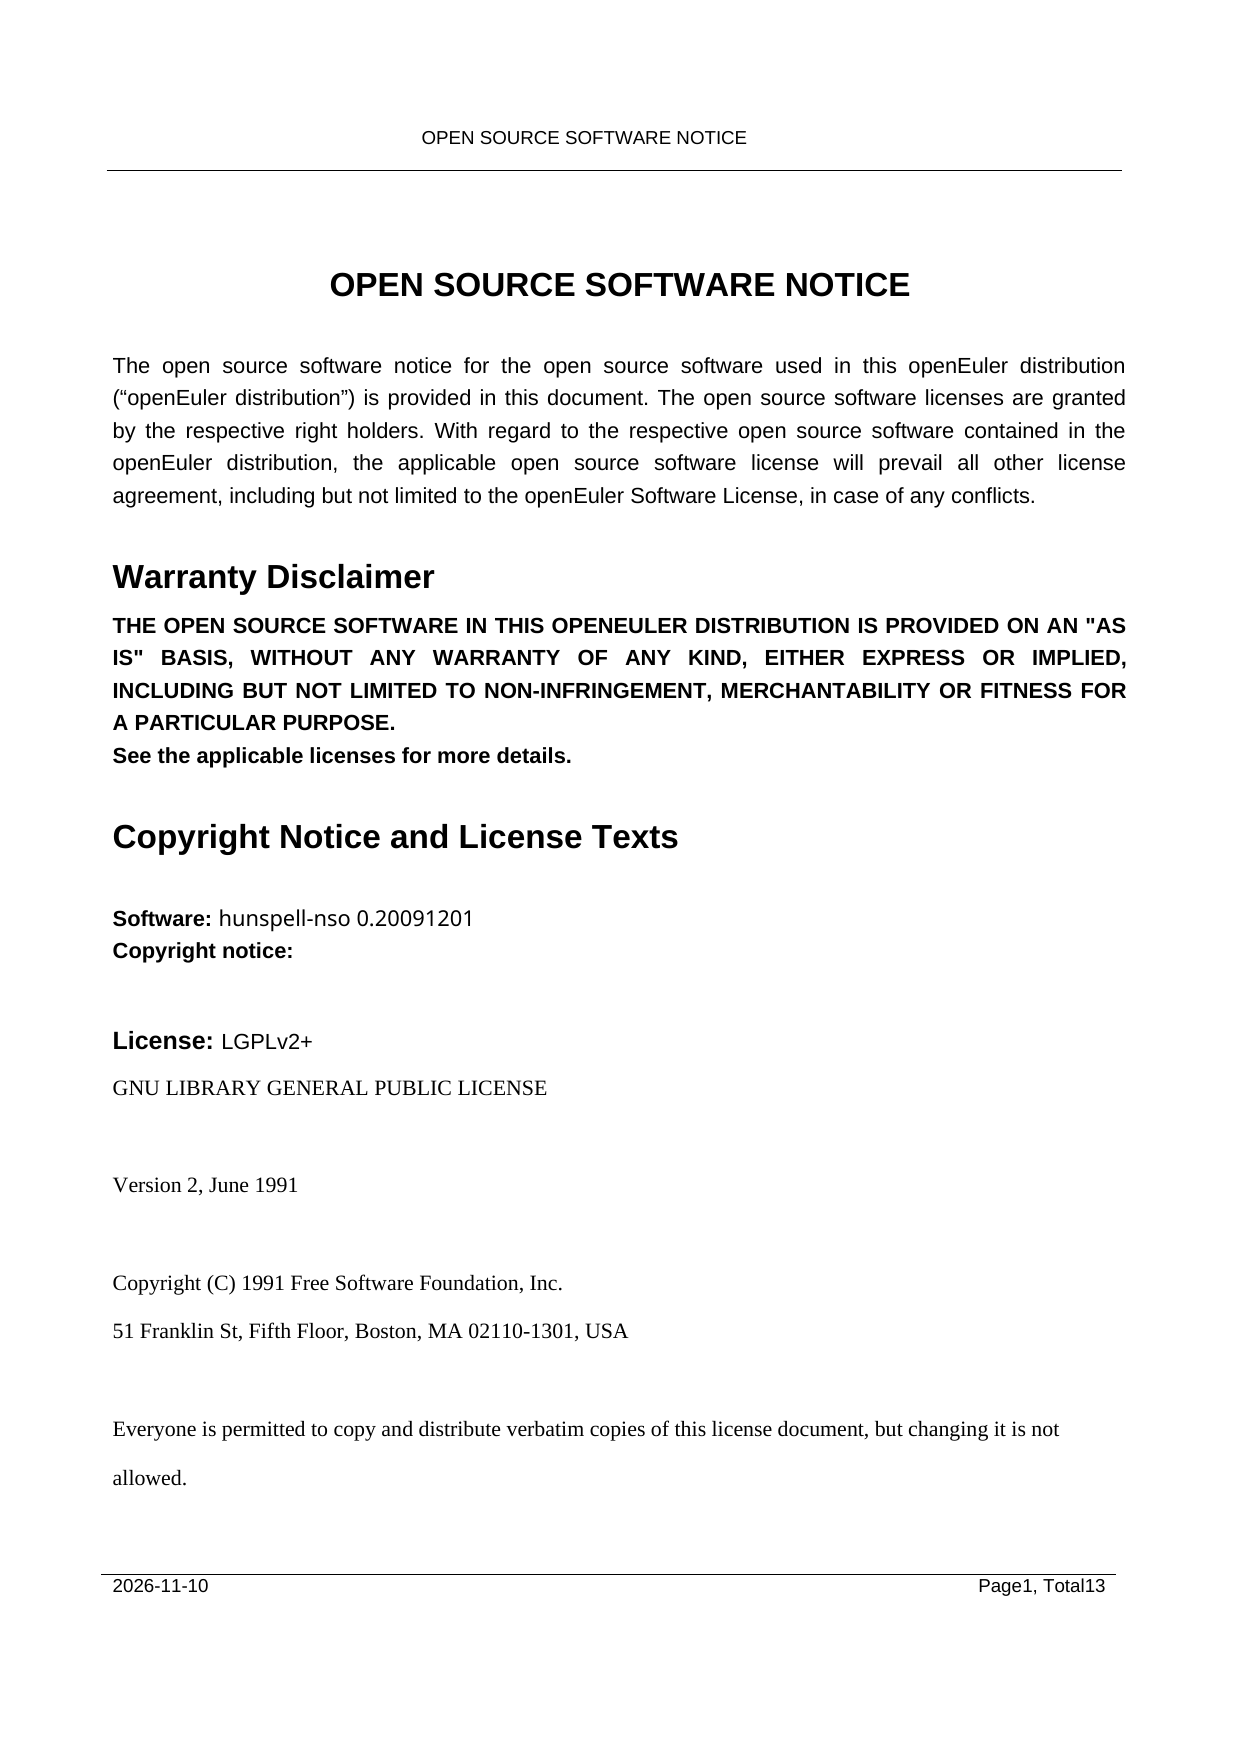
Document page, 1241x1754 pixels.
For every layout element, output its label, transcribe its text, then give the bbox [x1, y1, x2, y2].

text The open source software notice for the open source software used in this openEuler distribution (“openEuler distribution”) is provided in this document. The open source software licenses are granted by the respective right holders. With regard to the respective open source software contained in the openEuler distribution, the applicable open source software license will prevail all other license agreement, including but not limited to the openEuler Software License, in case of any conflicts. [112, 349, 1128, 511]
text License: LGPLv2+ [112, 1024, 1128, 1057]
text Software: hunspell-nso 0.20091201 [112, 901, 1128, 934]
text Copyright Notice and License Texts [112, 804, 1128, 869]
text OPEN SOURCE SOFTWARE NOTICE [112, 251, 1128, 316]
text Copyright notice: [112, 934, 1128, 966]
text Warranty Disclaimer [112, 544, 1128, 609]
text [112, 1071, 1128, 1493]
text THE OPEN SOURCE SOFTWARE IN THIS OPENEULER DISTRIBUTION IS PROVIDED ON AN "AS IS" BASIS, WITHOUT ANY WARRANTY OF ANY KIND, EITHER EXPRESS OR IMPLIED, INCLUDING BUT NOT LIMITED TO NON-INFRINGEMENT, MERCHANTABILITY OR FITNESS FOR A PARTICULAR PURPOSE. See the applicable licenses for more details. [112, 609, 1128, 771]
